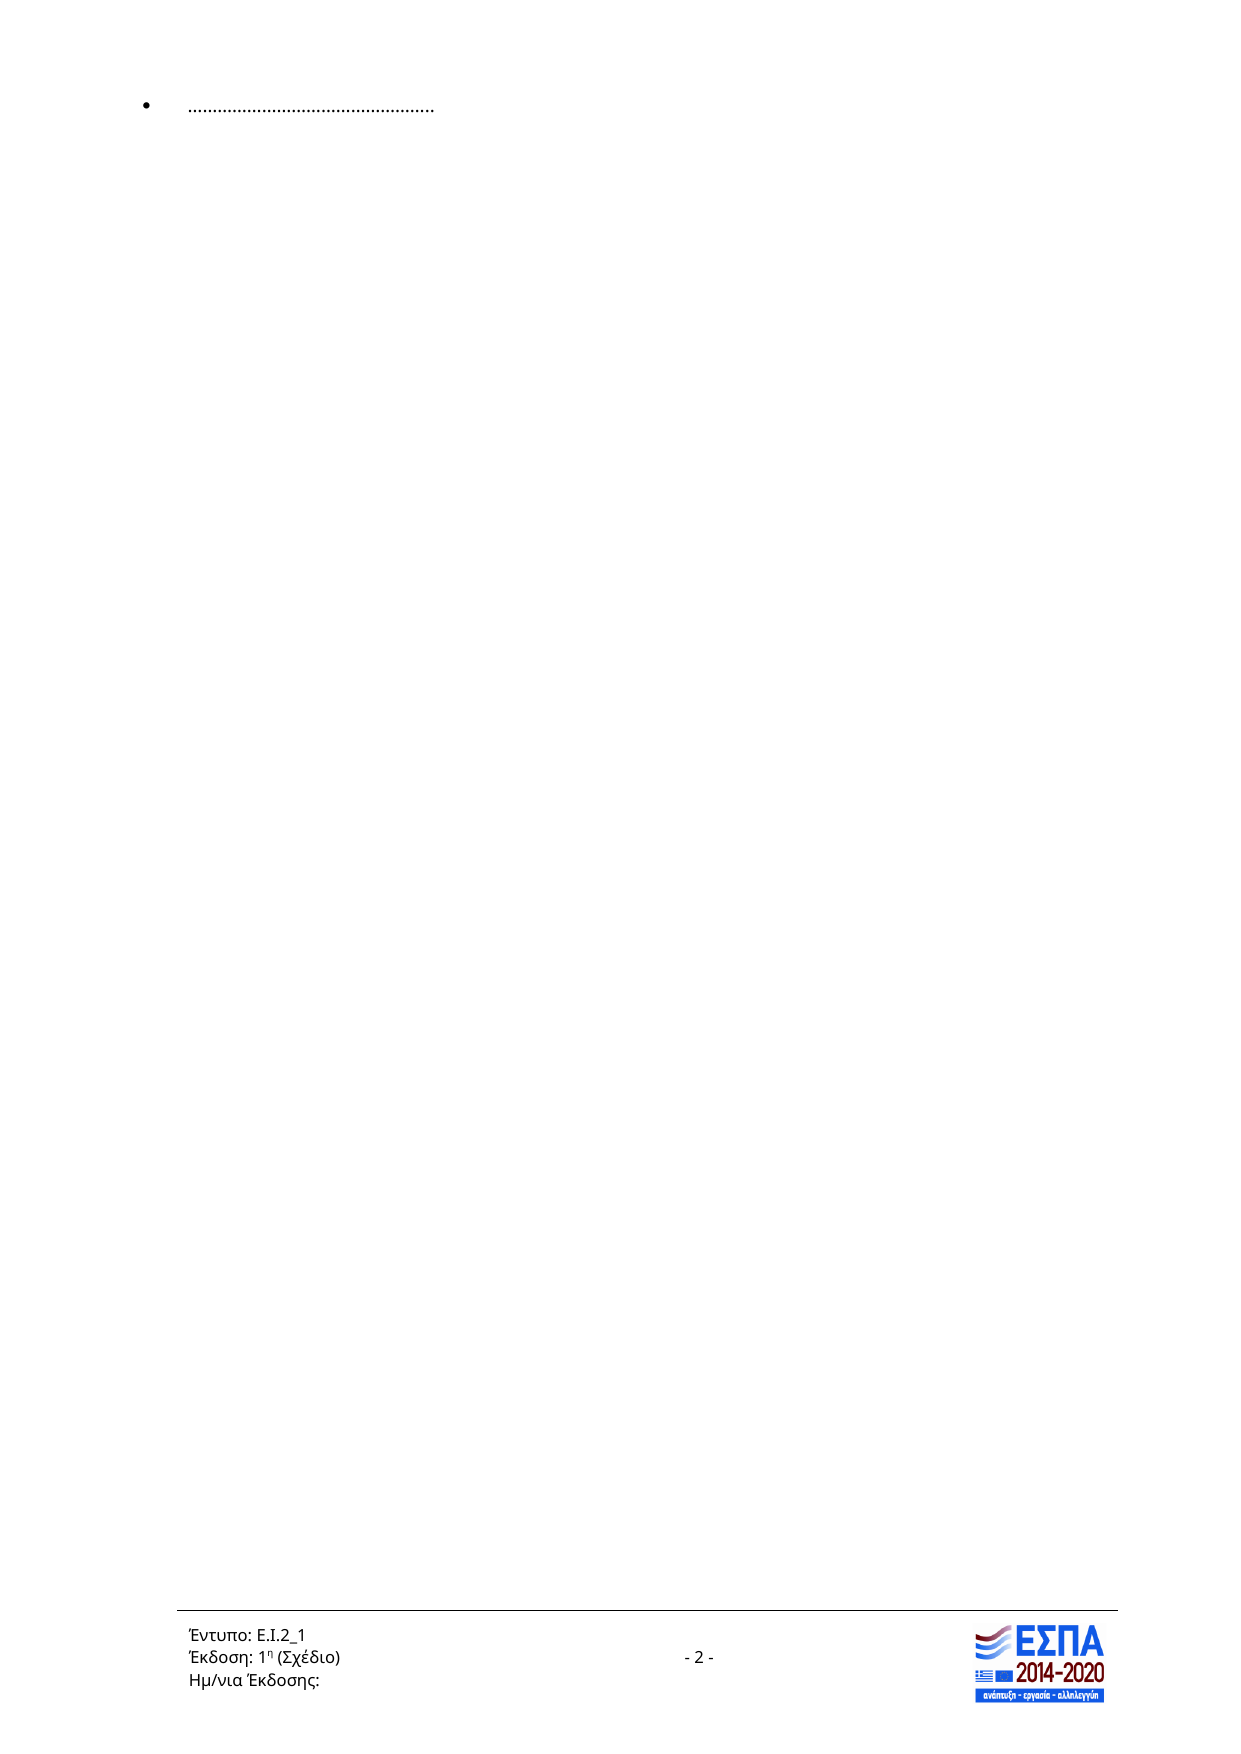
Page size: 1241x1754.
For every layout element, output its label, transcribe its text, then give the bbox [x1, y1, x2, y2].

list ………………………………………….. [143, 89, 1073, 118]
picture [972, 1623, 1107, 1704]
